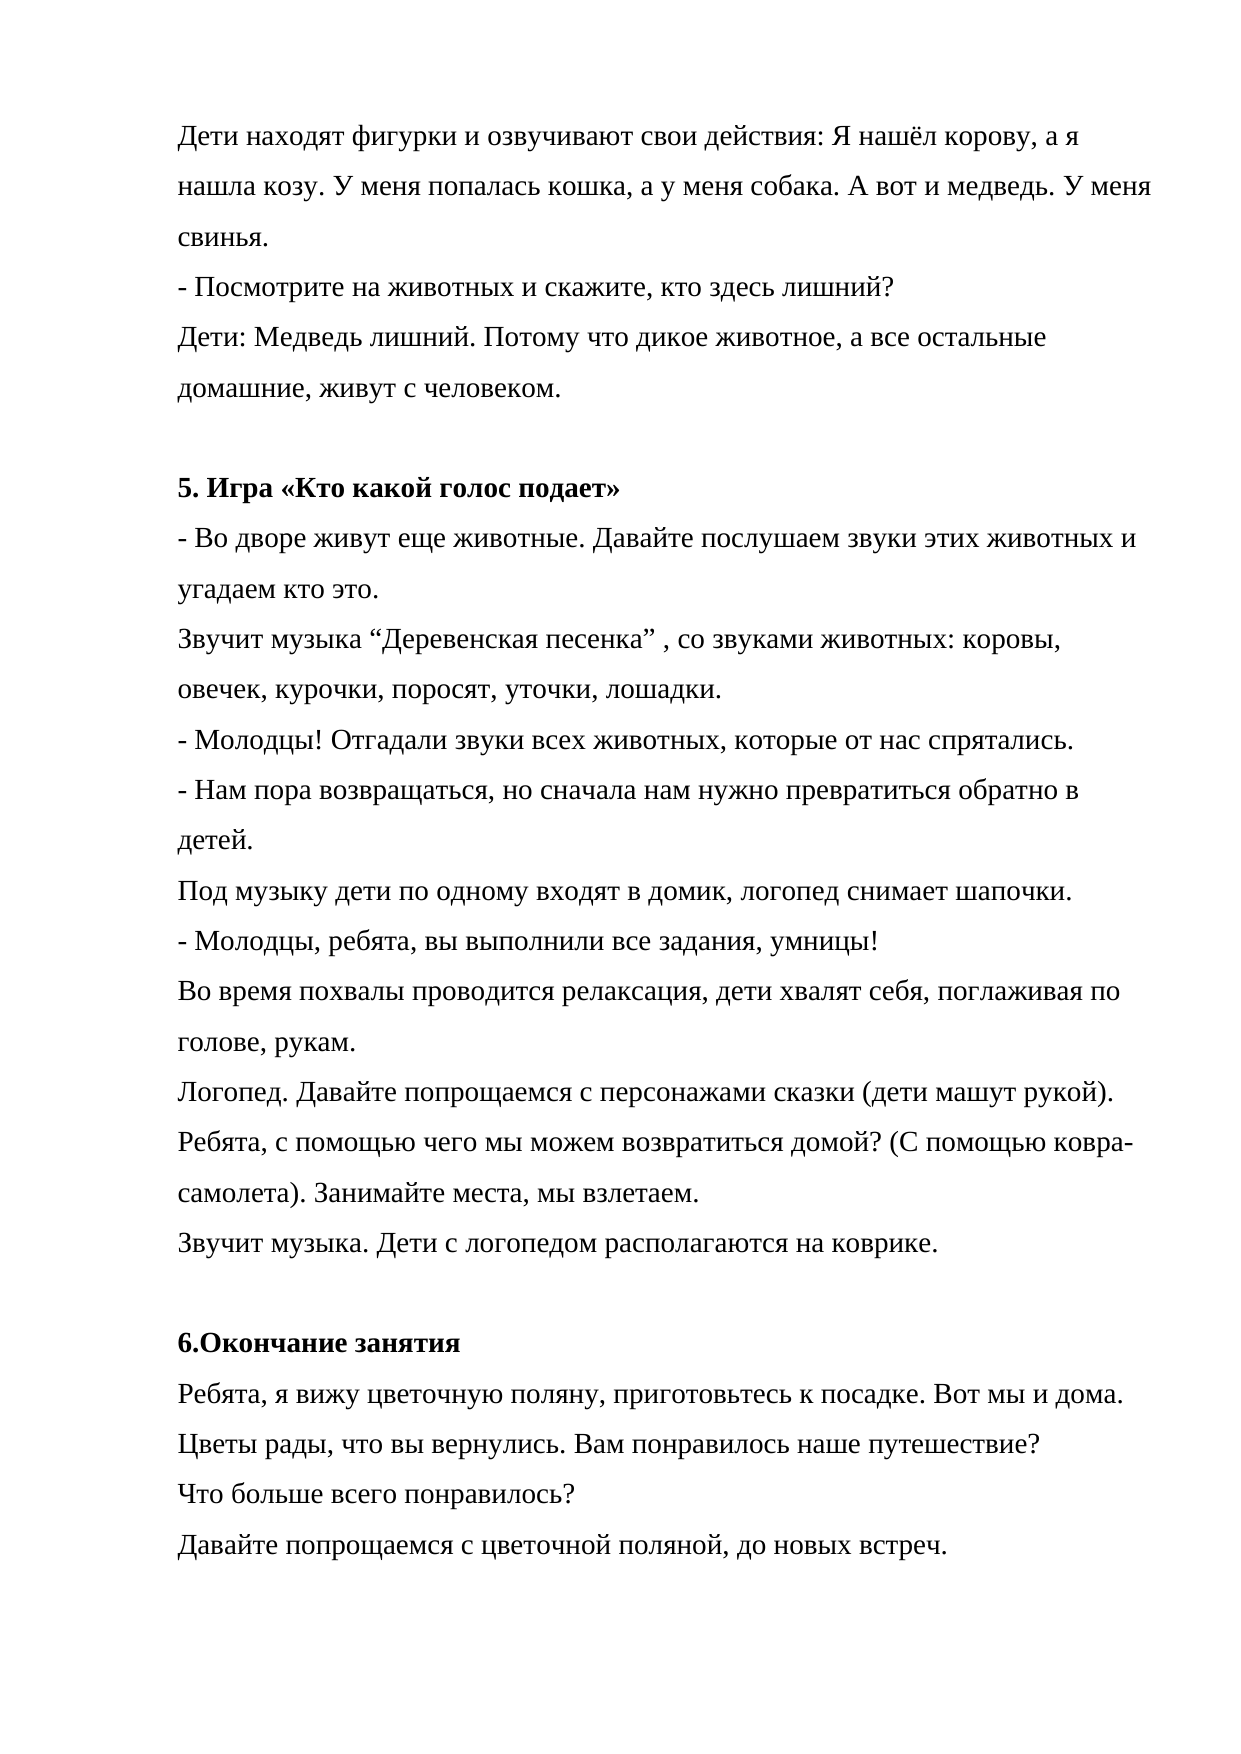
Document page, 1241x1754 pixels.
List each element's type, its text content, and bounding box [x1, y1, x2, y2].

text - Посмотрите на животных и скажите, кто здесь лишний? [177, 269, 1152, 303]
text - Нам пора возвращаться, но сначала нам нужно превратиться обратно в детей. [177, 772, 1152, 856]
text Давайте попрощаемся с цветочной поляной, до новых встреч. [177, 1527, 1152, 1560]
text Звучит музыка “Деревенская песенка” , со звуками животных: коровы, овечек, курочки, поросят, уточки, лошадки. [177, 621, 1152, 705]
text Дети находят фигурки и озвучивают свои действия: Я нашёл корову, а я нашла козу. У меня попалась кошка, а у меня собака. А вот и медведь. У меня свинья. [177, 118, 1152, 252]
text Во время похвалы проводится релаксация, дети хвалят себя, поглаживая по голове, рукам. [177, 973, 1152, 1057]
text - Во дворе живут еще животные. Давайте послушаем звуки этих животных и угадаем кто это. [177, 521, 1152, 604]
text - Молодцы! Отгадали звуки всех животных, которые от нас спрятались. [177, 722, 1152, 755]
text - Молодцы, ребята, вы выполнили все задания, умницы! [177, 923, 1152, 957]
text 5. Игра «Кто какой голос подает» [177, 470, 1152, 504]
text Под музыку дети по одному входят в домик, логопед снимает шапочки. [177, 873, 1152, 906]
text Дети: Медведь лишний. Потому что дикое животное, а все остальные домашние, живут с человеком. [177, 319, 1152, 403]
text 6.Окончание занятия [177, 1326, 1152, 1359]
text Звучит музыка. Дети с логопедом располагаются на коврике. [177, 1225, 1152, 1258]
text Что больше всего понравилось? [177, 1477, 1152, 1510]
text Ребята, я вижу цветочную поляну, приготовьтесь к посадке. Вот мы и дома. Цветы рады, что вы вернулись. Вам понравилось наше путешествие? [177, 1376, 1152, 1460]
text Логопед. Давайте попрощаемся с персонажами сказки (дети машут рукой). Ребята, с помощью чего мы можем возвратиться домой? (С помощью ковра-самолета). Занимайте места, мы взлетаем. [177, 1074, 1152, 1208]
